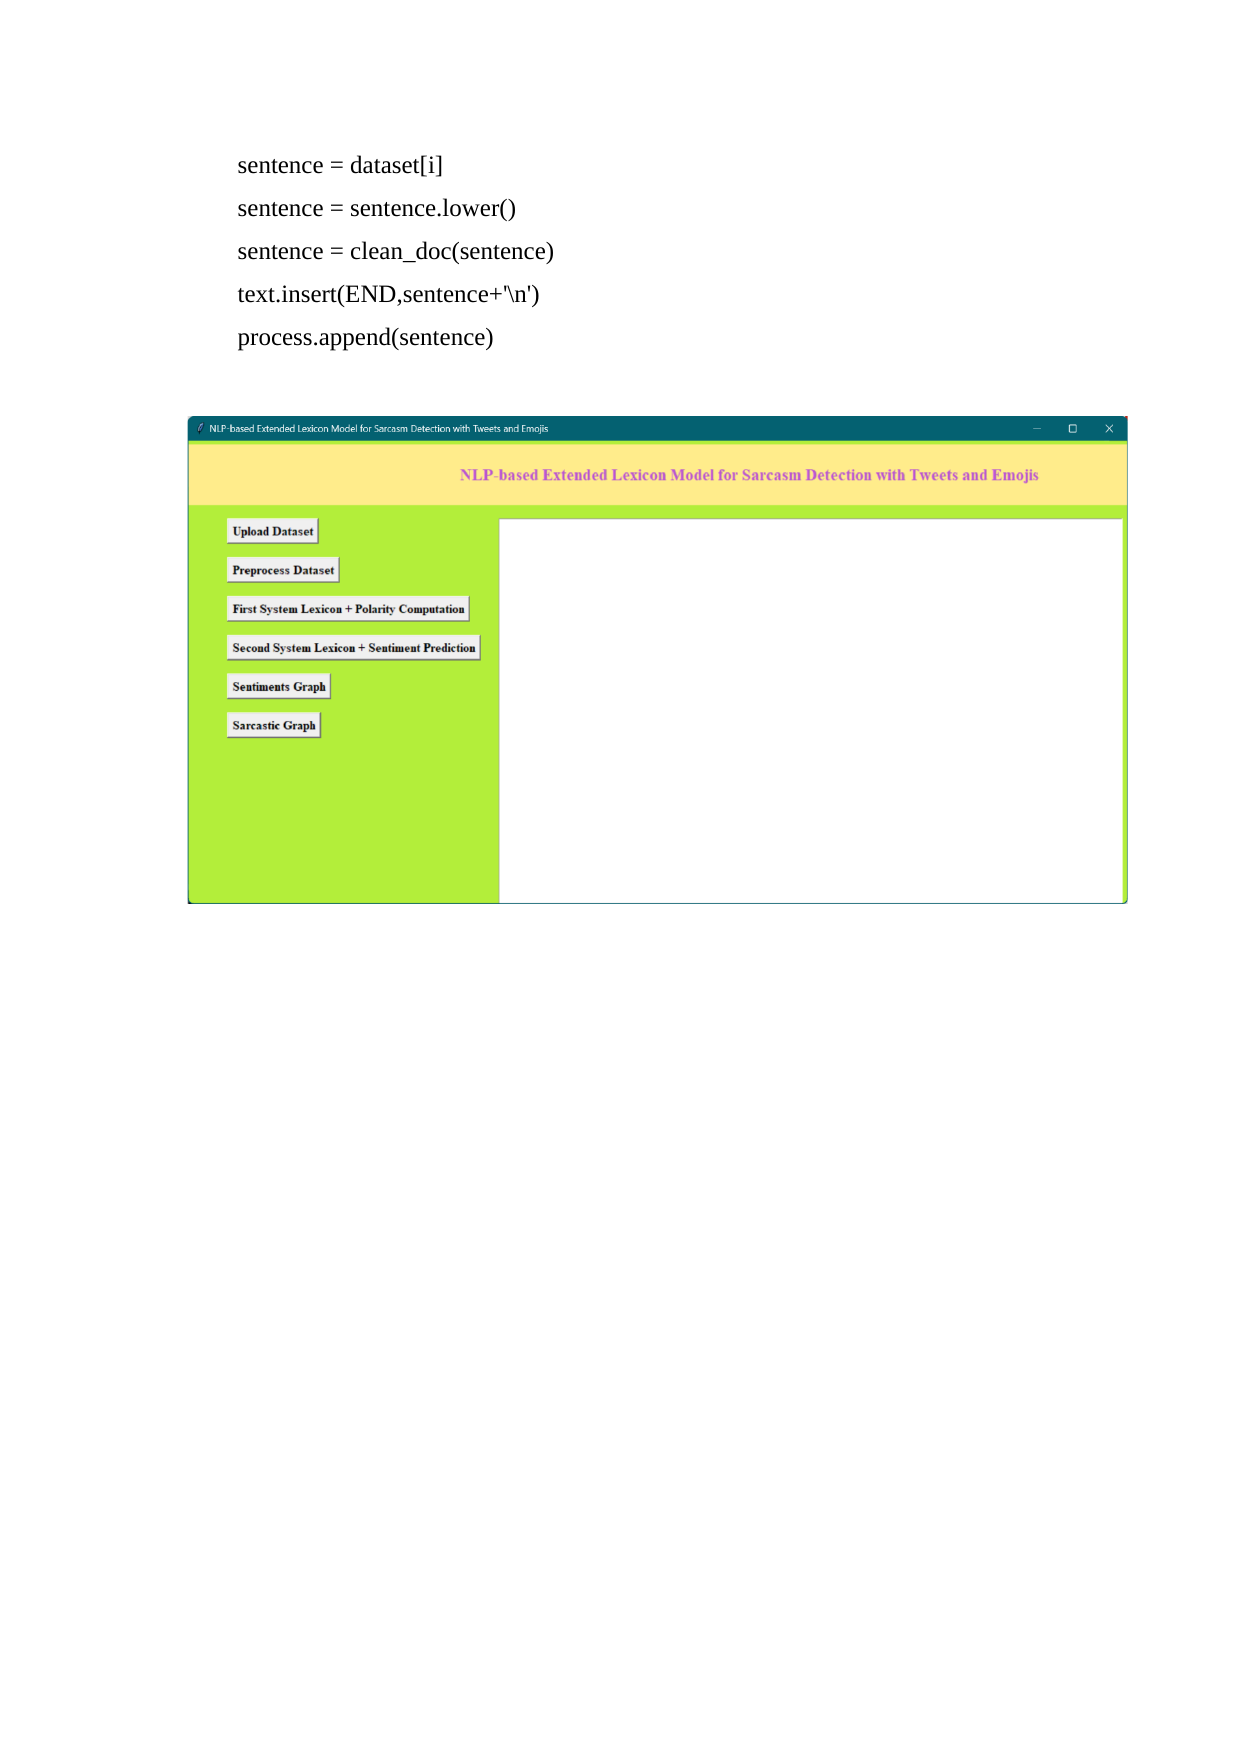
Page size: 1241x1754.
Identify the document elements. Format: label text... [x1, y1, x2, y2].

text sentence = dataset[i] [187, 150, 1053, 179]
text sentence = sentence.lower() [187, 193, 1053, 222]
text sentence = clean_doc(sentence) [187, 236, 1053, 265]
text text.insert(END,sentence+'\n') [187, 279, 1053, 308]
text process.append(sentence) [187, 322, 1053, 351]
picture [187, 416, 1128, 904]
